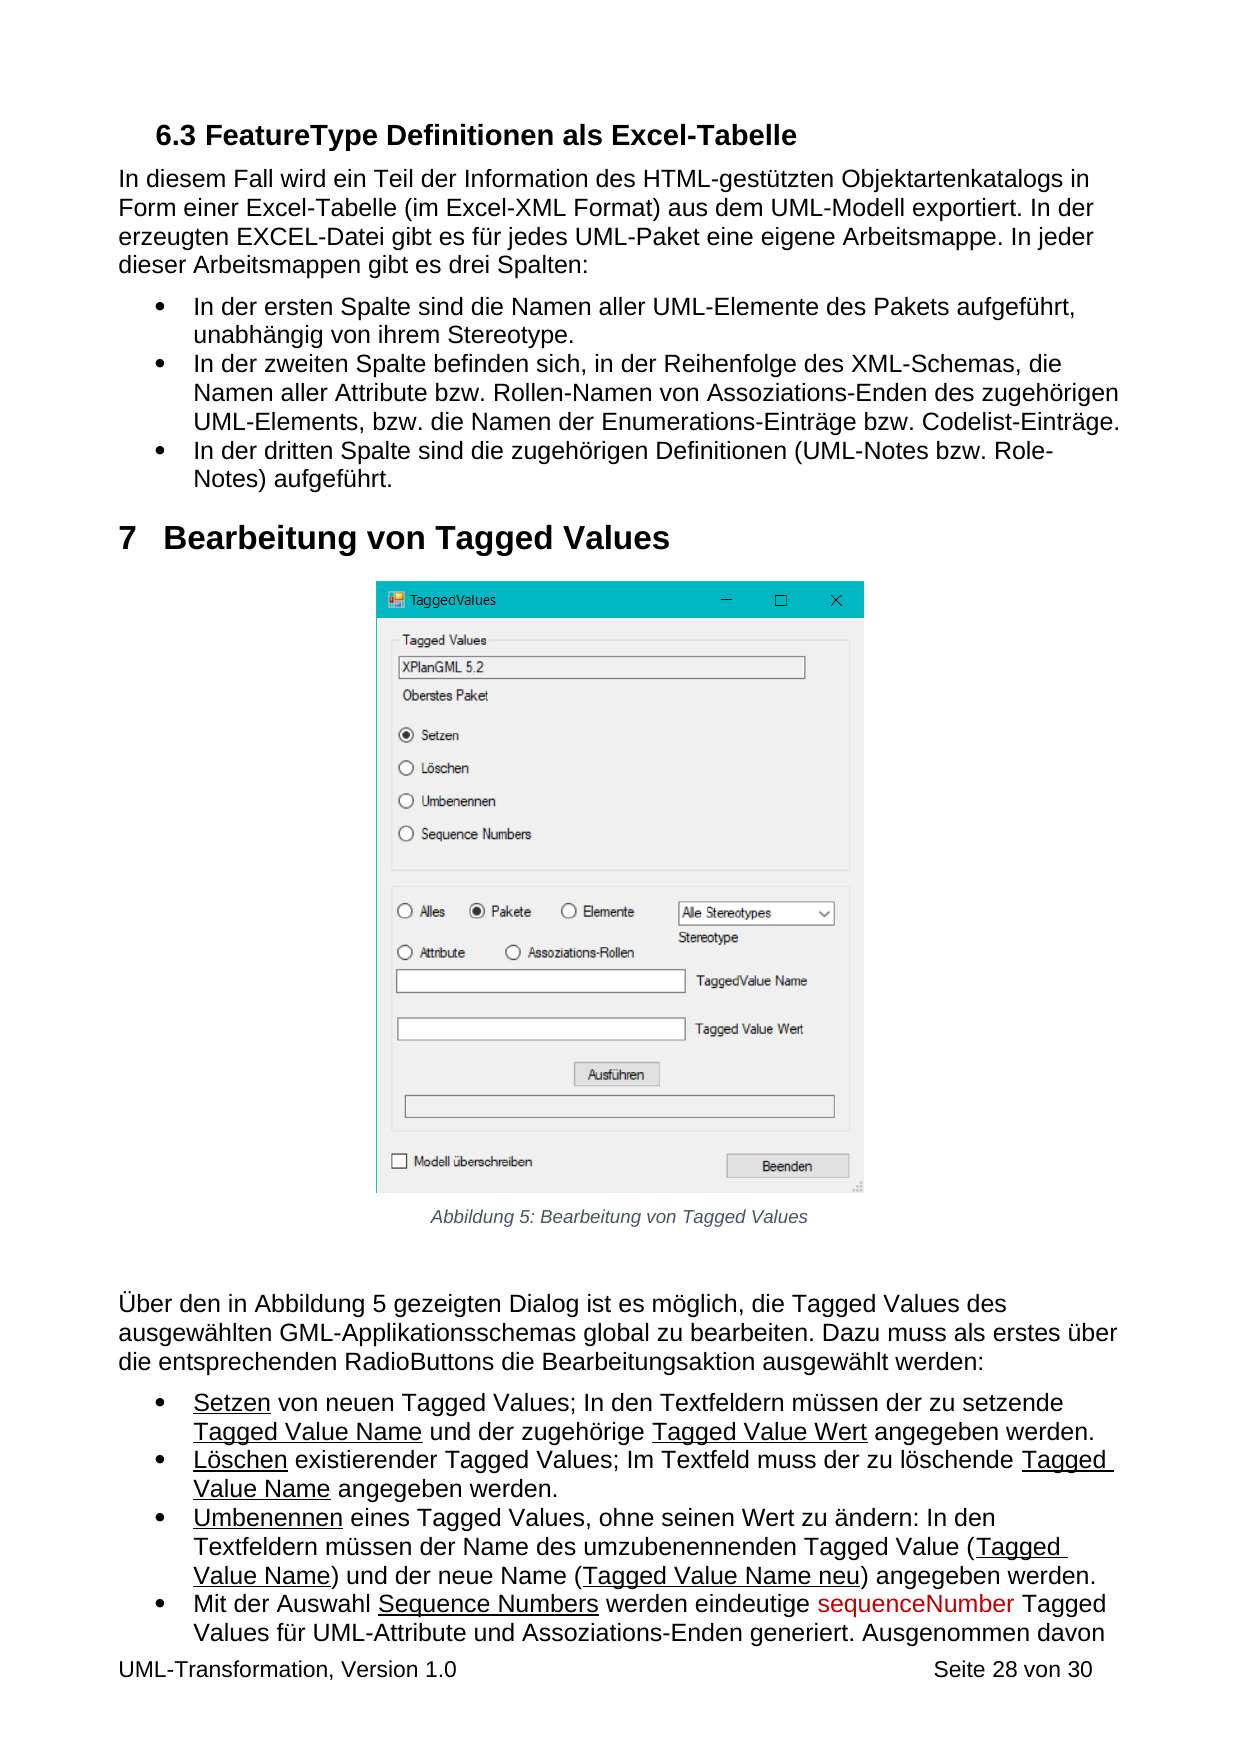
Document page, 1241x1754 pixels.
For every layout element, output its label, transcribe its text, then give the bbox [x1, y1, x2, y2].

list Setzen von neuen Tagged Values; In den Textfeldern müssen der zu setzende Tagged Value Name und der zugehörige Tagged Value Wert angegeben werden. [156, 1388, 1122, 1445]
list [156, 1589, 1122, 1647]
text Über den in Abbildung 5 gezeigten Dialog ist es möglich, die Tagged Values des ausgewählten GML-Applikationsschemas global zu bearbeiten. Dazu muss als erstes über die entsprechenden RadioButtons die Bearbeitungsaktion ausgewählt werden: [118, 1289, 1122, 1375]
list In der dritten Spalte sind die zugehörigen Definitionen (UML-Notes bzw. Role-Notes) aufgeführt. [156, 436, 1122, 493]
list In der zweiten Spalte befinden sich, in der Reihenfolge des XML-Schemas, die Namen aller Attribute bzw. Rollen-Namen von Assoziations-Enden des zugehörigen UML-Elements, bzw. die Namen der Enumerations-Einträge bzw. Codelist-Einträge. [156, 349, 1122, 436]
subtitle FeatureType Definitionen als Excel-Tabelle [155, 118, 1122, 152]
subtitle Bearbeitung von Tagged Values [118, 518, 1122, 557]
text In diesem Fall wird ein Teil der Information des HTML-gestützten Objektartenkatalogs in Form einer Excel-Tabelle (im Excel-XML Format) aus dem UML-Modell exportiert. In der erzeugten EXCEL-Datei gibt es für jedes UML-Paket eine eigene Arbeitsmappe. In jeder dieser Arbeitsmappen gibt es drei Spalten: [118, 164, 1122, 279]
list Umbenennen eines Tagged Values, ohne seinen Wert zu ändern: In den Textfeldern müssen der Name des umzubenennenden Tagged Value (Tagged Value Name) und der neue Name (Tagged Value Name neu) angegeben werden. [156, 1503, 1122, 1589]
list Löschen existierender Tagged Values; Im Textfeld muss der zu löschende Tagged Value Name angegeben werden. [156, 1445, 1122, 1503]
picture [376, 581, 864, 1193]
list In der ersten Spalte sind die Namen aller UML-Elemente des Pakets aufgeführt, unabhängig von ihrem Stereotype. [156, 292, 1122, 349]
